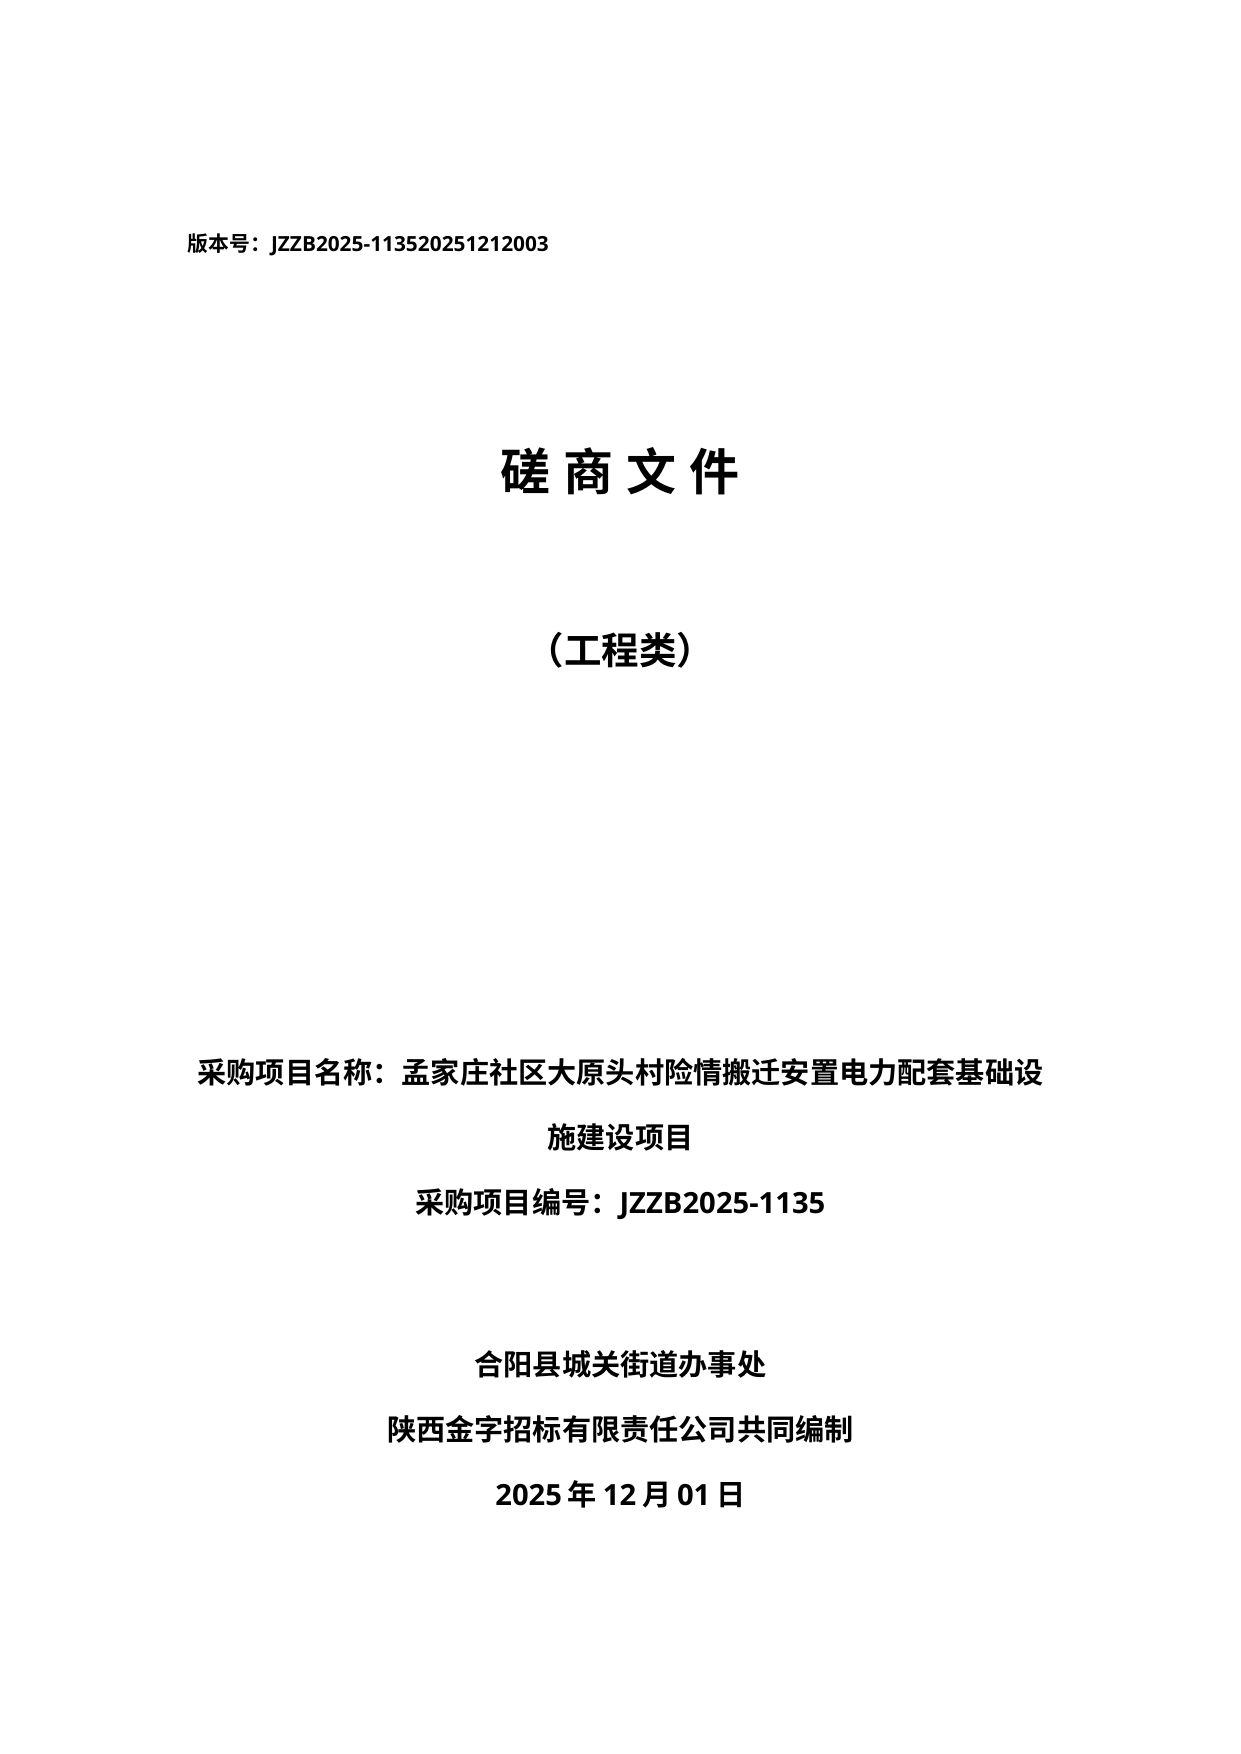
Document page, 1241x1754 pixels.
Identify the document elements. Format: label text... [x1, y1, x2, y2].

text 版本号：JZZB2025-113520251212003 [187, 227, 1053, 422]
text 2025年12月01日 [187, 1462, 1053, 1527]
text 合阳县城关街道办事处 [187, 1332, 1053, 1397]
text （工程类） [187, 617, 1053, 1039]
text 采购项目名称：孟家庄社区大原头村险情搬迁安置电力配套基础设施建设项目 [187, 1039, 1053, 1169]
text 采购项目编号：JZZB2025-1135 [187, 1169, 1053, 1332]
text 磋 商 文 件 [187, 422, 1053, 617]
text 陕西金字招标有限责任公司共同编制 [187, 1397, 1053, 1462]
